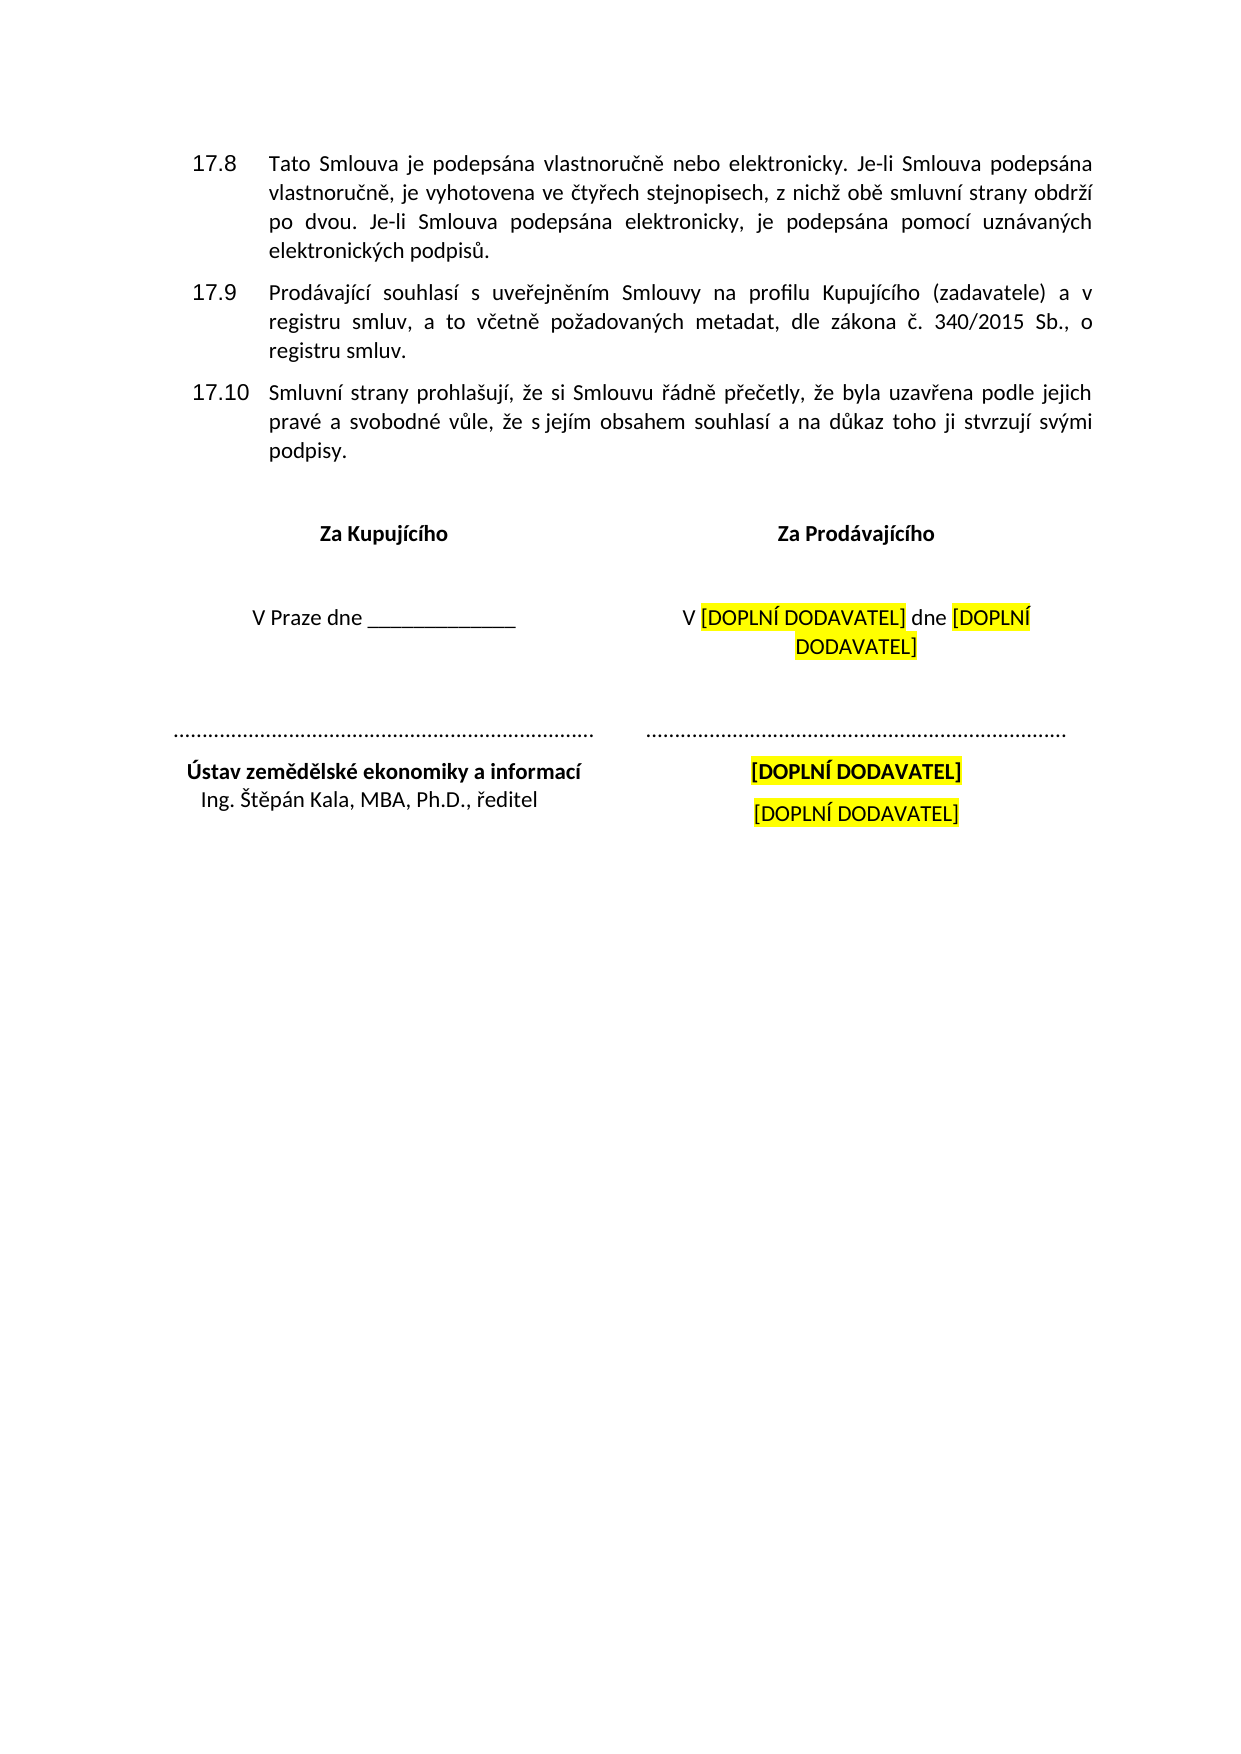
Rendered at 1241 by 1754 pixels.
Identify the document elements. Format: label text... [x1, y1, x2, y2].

table_cell ......................................................................... [DOPLNÍ DODAVATEL] [DOPLNÍ DODAVATEL] [620, 714, 1092, 841]
table_header Za Kupujícího V Praze dne _____________ [148, 519, 620, 714]
text Smluvní strany prohlašují, že si Smlouvu řádně přečetly, že byla uzavřena podle jejich pravé a svobodné vůle, že s jejím obsahem souhlasí a na důkaz toho ji stvrzují svými podpisy. [192, 377, 1093, 464]
text Tato Smlouva je podepsána vlastnoručně nebo elektronicky. Je-li Smlouva podepsána vlastnoručně, je vyhotovena ve čtyřech stejnopisech, z nichž obě smluvní strany obdrží po dvou. Je-li Smlouva podepsána elektronicky, je podepsána pomocí uznávaných elektronických podpisů. [192, 148, 1093, 264]
text Prodávající souhlasí s uveřejněním Smlouvy na profilu Kupujícího (zadavatele) a v registru smluv, a to včetně požadovaných metadat, dle zákona č. 340/2015 Sb., o registru smluv. [192, 277, 1093, 364]
table_header Za Prodávajícího V [DOPLNÍ DODAVATEL] dne [DOPLNÍ DODAVATEL] [620, 519, 1092, 714]
table_cell ......................................................................... Ústav zemědělské ekonomiky a informací Ing. Štěpán Kala, MBA, Ph.D., ředitel [148, 714, 620, 841]
